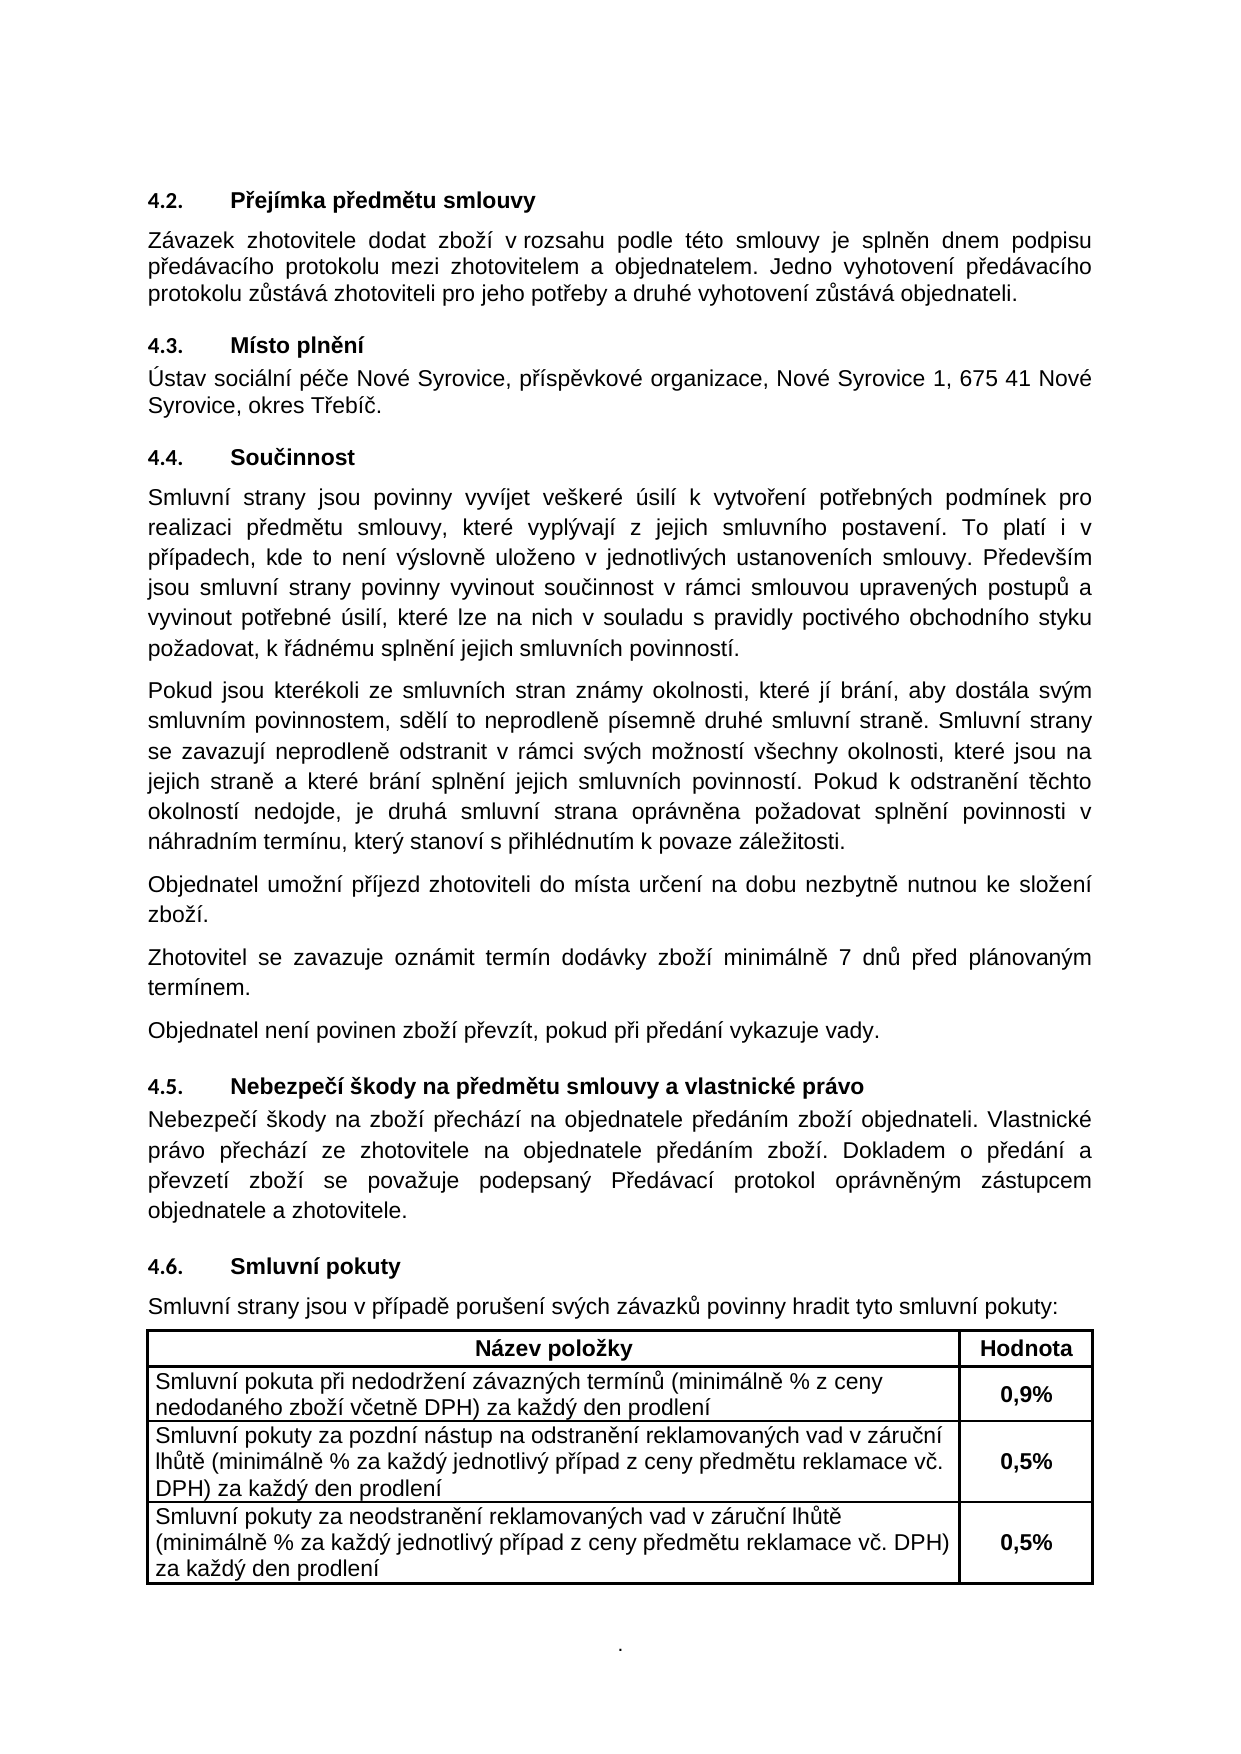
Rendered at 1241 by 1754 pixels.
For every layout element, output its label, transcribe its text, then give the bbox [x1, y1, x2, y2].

table_cell Smluvní pokuty za neodstranění reklamovaných vad v záruční lhůtě (minimálně % za každý jednotlivý případ z ceny předmětu reklamace vč. DPH) za každý den prodlení [149, 1503, 958, 1582]
list Nebezpečí škody na předmětu smlouvy a vlastnické právo [148, 1072, 1093, 1100]
text Zhotovitel se zavazuje oznámit termín dodávky zboží minimálně 7 dnů před plánovaným termínem. [148, 944, 1093, 1001]
table_header Hodnota [961, 1332, 1091, 1364]
table_cell 0,5% [961, 1503, 1091, 1582]
list Přejímka předmětu smlouvy [148, 186, 1093, 214]
table_cell Smluvní pokuty za pozdní nástup na odstranění reklamovaných vad v záruční lhůtě (minimálně % za každý jednotlivý případ z ceny předmětu reklamace vč. DPH) za každý den prodlení [149, 1422, 958, 1501]
text Smluvní strany jsou v případě porušení svých závazků povinny hradit tyto smluvní pokuty: [148, 1293, 1093, 1319]
table_cell Smluvní pokuta při nedodržení závazných termínů (minimálně % z ceny nedodaného zboží včetně DPH) za každý den prodlení [149, 1368, 958, 1420]
text Závazek zhotovitele dodat zboží v rozsahu podle této smlouvy je splněn dnem podpisu předávacího protokolu mezi zhotovitelem a objednatelem. Jedno vyhotovení předávacího protokolu zůstává zhotoviteli pro jeho potřeby a druhé vyhotovení zůstává objednateli. [148, 227, 1093, 306]
table_cell 0,9% [961, 1368, 1091, 1420]
list Součinnost [148, 443, 1093, 471]
table_header Název položky [149, 1332, 958, 1364]
text Objednatel umožní příjezd zhotoviteli do místa určení na dobu nezbytně nutnou ke složení zboží. [148, 871, 1093, 928]
text Pokud jsou kterékoli ze smluvních stran známy okolnosti, které jí brání, aby dostála svým smluvním povinnostem, sdělí to neprodleně písemně druhé smluvní straně. Smluvní strany se zavazují neprodleně odstranit v rámci svých možností všechny okolnosti, které jsou na jejich straně a které brání splnění jejich smluvních povinností. Pokud k odstranění těchto okolností nedojde, je druhá smluvní strana oprávněna požadovat splnění povinnosti v náhradním termínu, který stanoví s přihlédnutím k povaze záležitosti. [148, 677, 1093, 855]
table_cell 0,5% [961, 1422, 1091, 1501]
text Ústav sociální péče Nové Syrovice, příspěvkové organizace, Nové Syrovice 1, 675 41 Nové Syrovice, okres Třebíč. [148, 365, 1093, 418]
text Smluvní strany jsou povinny vyvíjet veškeré úsilí k vytvoření potřebných podmínek pro realizaci předmětu smlouvy, které vyplývají z jejich smluvního postavení. To platí i v případech, kde to není výslovně uloženo v jednotlivých ustanoveních smlouvy. Především jsou smluvní strany povinny vyvinout součinnost v rámci smlouvou upravených postupů a vyvinout potřebné úsilí, které lze na nich v souladu s pravidly poctivého obchodního styku požadovat, k řádnému splnění jejich smluvních povinností. [148, 483, 1093, 661]
text Objednatel není povinen zboží převzít, pokud při předání vykazuje vady. [148, 1017, 1093, 1043]
list Místo plnění [148, 331, 1093, 359]
text Nebezpečí škody na zboží přechází na objednatele předáním zboží objednateli. Vlastnické právo přechází ze zhotovitele na objednatele předáním zboží. Dokladem o předání a převzetí zboží se považuje podepsaný Předávací protokol oprávněným zástupcem objednatele a zhotovitele. [148, 1106, 1093, 1223]
list Smluvní pokuty [148, 1252, 1093, 1280]
